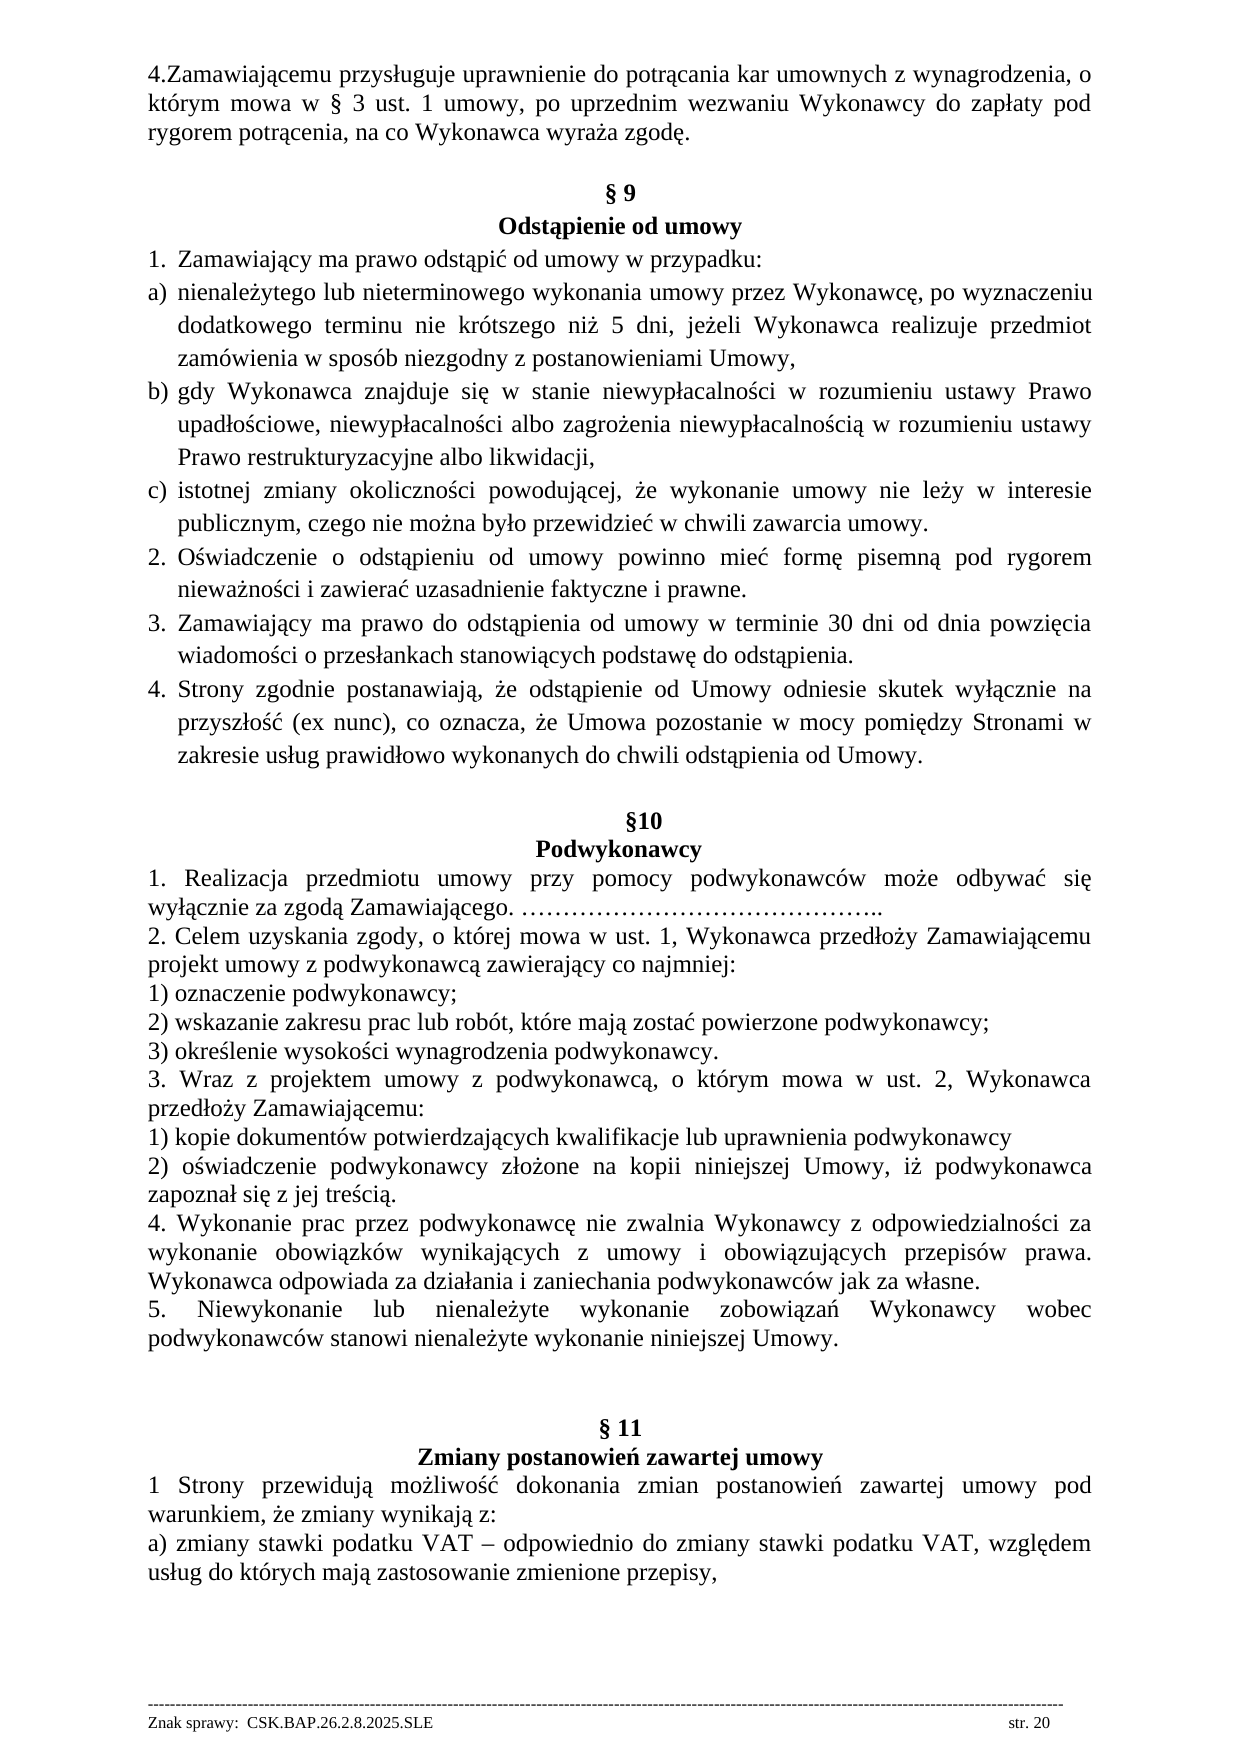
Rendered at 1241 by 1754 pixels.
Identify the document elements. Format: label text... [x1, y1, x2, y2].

list istotnej zmiany okoliczności powodującej, że wykonanie umowy nie leży w interesie publicznym, czego nie można było przewidzieć w chwili zawarcia umowy. [148, 476, 1093, 537]
text 3. Wraz z projektem umowy z podwykonawcą, o którym mowa w ust. 2, Wykonawca przedłoży Zamawiającemu: [148, 1064, 1093, 1122]
text a) zmiany stawki podatku VAT – odpowiednio do zmiany stawki podatku VAT, względem usług do których mają zastosowanie zmienione przepisy, [148, 1528, 1093, 1585]
text §10 [625, 806, 1093, 834]
text 1. Realizacja przedmiotu umowy przy pomocy podwykonawców może odbywać się wyłącznie za zgodą Zamawiającego. …………………………………….. [148, 863, 1093, 921]
text 5. Niewykonanie lub nienależyte wykonanie zobowiązań Wykonawcy wobec podwykonawców stanowi nienależyte wykonanie niniejszej Umowy. [148, 1294, 1093, 1352]
text § 9 [148, 178, 1093, 207]
text 1 Strony przewidują możliwość dokonania zmian postanowień zawartej umowy pod warunkiem, że zmiany wynikają z: [148, 1470, 1093, 1528]
list Strony zgodnie postanawiają, że odstąpienie od Umowy odniesie skutek wyłącznie na przyszłość (ex nunc), co oznacza, że Umowa pozostanie w mocy pomiędzy Stronami w zakresie usług prawidłowo wykonanych do chwili odstąpienia od Umowy. [148, 674, 1093, 768]
text Odstąpienie od umowy [148, 211, 1093, 240]
text 4.Zamawiającemu przysługuje uprawnienie do potrącania kar umownych z wynagrodzenia, o którym mowa w § 3 ust. 1 umowy, po uprzednim wezwaniu Wykonawcy do zapłaty pod rygorem potrącenia, na co Wykonawca wyraża zgodę. [148, 59, 1093, 145]
text 2. Celem uzyskania zgody, o której mowa w ust. 1, Wykonawca przedłoży Zamawiającemu projekt umowy z podwykonawcą zawierający co najmniej: [148, 921, 1093, 978]
text Podwykonawcy [535, 834, 1093, 863]
text 2) oświadczenie podwykonawcy złożone na kopii niniejszej Umowy, iż podwykonawca zapoznał się z jej treścią. [148, 1151, 1093, 1208]
list nienależytego lub nieterminowego wykonania umowy przez Wykonawcę, po wyznaczeniu dodatkowego terminu nie krótszego niż 5 dni, jeżeli Wykonawca realizuje przedmiot zamówienia w sposób niezgodny z postanowieniami Umowy, [148, 277, 1093, 372]
list Zamawiający ma prawo do odstąpienia od umowy w terminie 30 dni od dnia powzięcia wiadomości o przesłankach stanowiących podstawę do odstąpienia. [148, 608, 1093, 669]
text 2) wskazanie zakresu prac lub robót, które mają zostać powierzone podwykonawcy; [148, 1007, 1093, 1036]
text Zmiany postanowień zawartej umowy [148, 1442, 1093, 1470]
list gdy Wykonawca znajduje się w stanie niewypłacalności w rozumieniu ustawy Prawo upadłościowe, niewypłacalności albo zagrożenia niewypłacalnością w rozumieniu ustawy Prawo restrukturyzacyjne albo likwidacji, [148, 376, 1093, 471]
text 1) kopie dokumentów potwierdzających kwalifikacje lub uprawnienia podwykonawcy [148, 1122, 1093, 1151]
list Oświadczenie o odstąpieniu od umowy powinno mieć formę pisemną pod rygorem nieważności i zawierać uzasadnienie faktyczne i prawne. [148, 542, 1093, 603]
text 4. Wykonanie prac przez podwykonawcę nie zwalnia Wykonawcy z odpowiedzialności za wykonanie obowiązków wynikających z umowy i obowiązujących przepisów prawa. Wykonawca odpowiada za działania i zaniechania podwykonawców jak za własne. [148, 1208, 1093, 1294]
list Zamawiający ma prawo odstąpić od umowy w przypadku: [148, 244, 1093, 273]
text 1) oznaczenie podwykonawcy; [148, 978, 1093, 1007]
text 3) określenie wysokości wynagrodzenia podwykonawcy. [148, 1036, 1093, 1064]
text § 11 [148, 1413, 1093, 1442]
